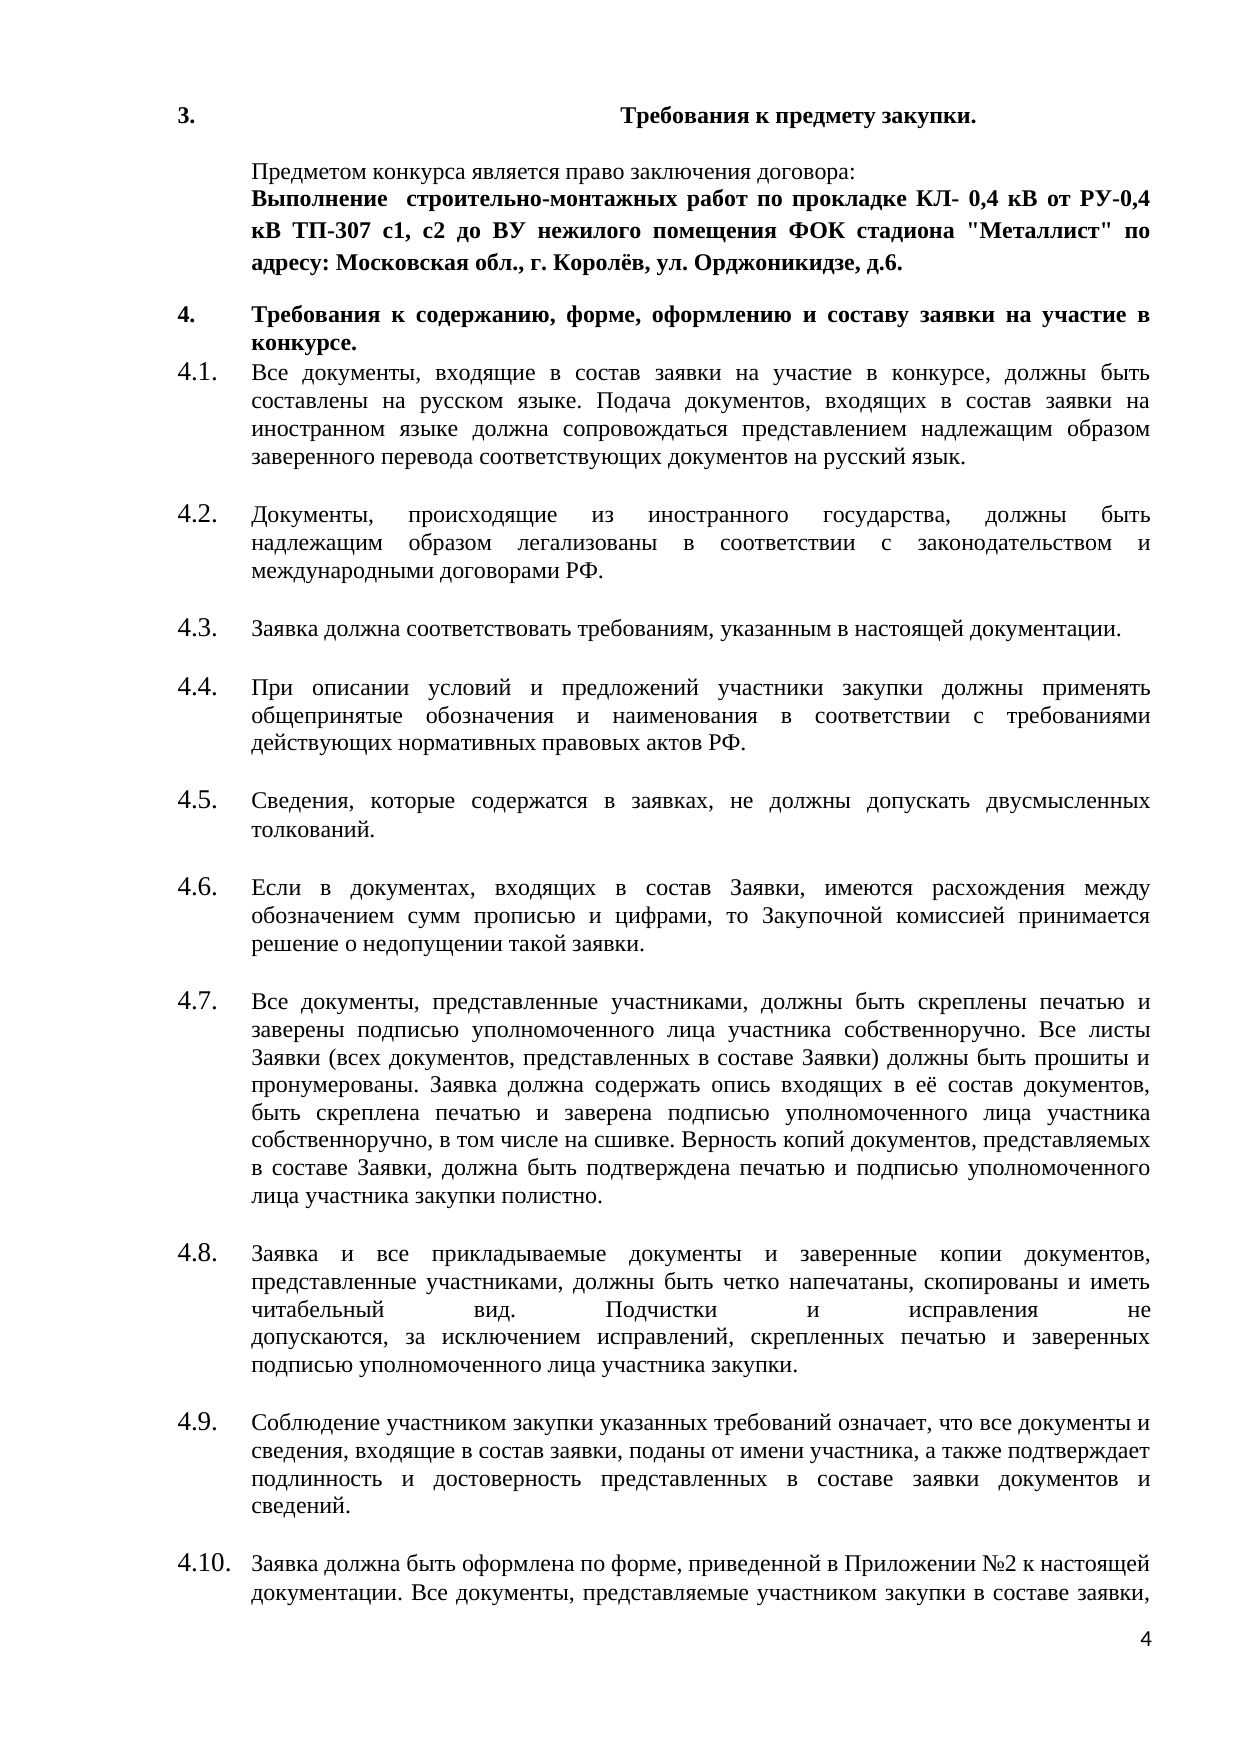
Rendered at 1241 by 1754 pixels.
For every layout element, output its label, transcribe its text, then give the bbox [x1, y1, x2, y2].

list Требования к содержанию, форме, оформлению и составу заявки на участие в конкурсе. [177, 300, 1152, 355]
list Соблюдение участником закупки указанных требований означает, что все документы и сведения, входящие в состав заявки, поданы от имени участника, а также подтверждает подлинность и достоверность представленных в составе заявки документов и сведений. [177, 1405, 1152, 1519]
list Заявка и все прикладываемые документы и заверенные копии документов, представленные участниками, должны быть четко напечатаны, скопированы и иметь читабельный вид. Подчистки и исправления не допускаются, за исключением исправлений, скрепленных печатью и заверенных подписью уполномоченного лица участника закупки. [177, 1236, 1152, 1377]
list При описании условий и предложений участники закупки должны применять общепринятые обозначения и наименования в соответствии с требованиями действующих нормативных правовых актов РФ. [177, 669, 1152, 756]
list Предметом конкурса является право заключения договора: [251, 157, 1152, 184]
list Все документы, входящие в состав заявки на участие в конкурсе, должны быть составлены на русском языке. Подача документов, входящих в состав заявки на иностранном языке должна сопровождаться представлением надлежащим образом заверенного перевода соответствующих документов на русский язык. [177, 355, 1152, 469]
list Все документы, представленные участниками, должны быть скреплены печатью и заверены подписью уполномоченного лица участника собственноручно. Все листы Заявки (всех документов, представленных в составе Заявки) должны быть прошиты и пронумерованы. Заявка должна содержать опись входящих в её состав документов, быть скреплена печатью и заверена подписью уполномоченного лица участника собственноручно, в том числе на сшивке. Верность копий документов, представляемых в составе Заявки, должна быть подтверждена печатью и подписью уполномоченного лица участника закупки полистно. [177, 984, 1152, 1208]
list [177, 1547, 1152, 1605]
list Сведения, которые содержатся в заявках, не должны допускать двусмысленных толкований. [177, 783, 1152, 842]
list Требования к предмету закупки. [177, 101, 1152, 129]
list Заявка должна соответствовать требованиям, указанным в настоящей документации. [177, 611, 1152, 642]
list Документы, происходящие из иностранного государства, должны быть надлежащим образом легализованы в соответствии с законодательством и международными договорами РФ. [177, 497, 1152, 583]
list Если в документах, входящих в состав Заявки, имеются расхождения между обозначением сумм прописью и цифрами, то Закупочной комиссией принимается решение о недопущении такой заявки. [177, 870, 1152, 956]
